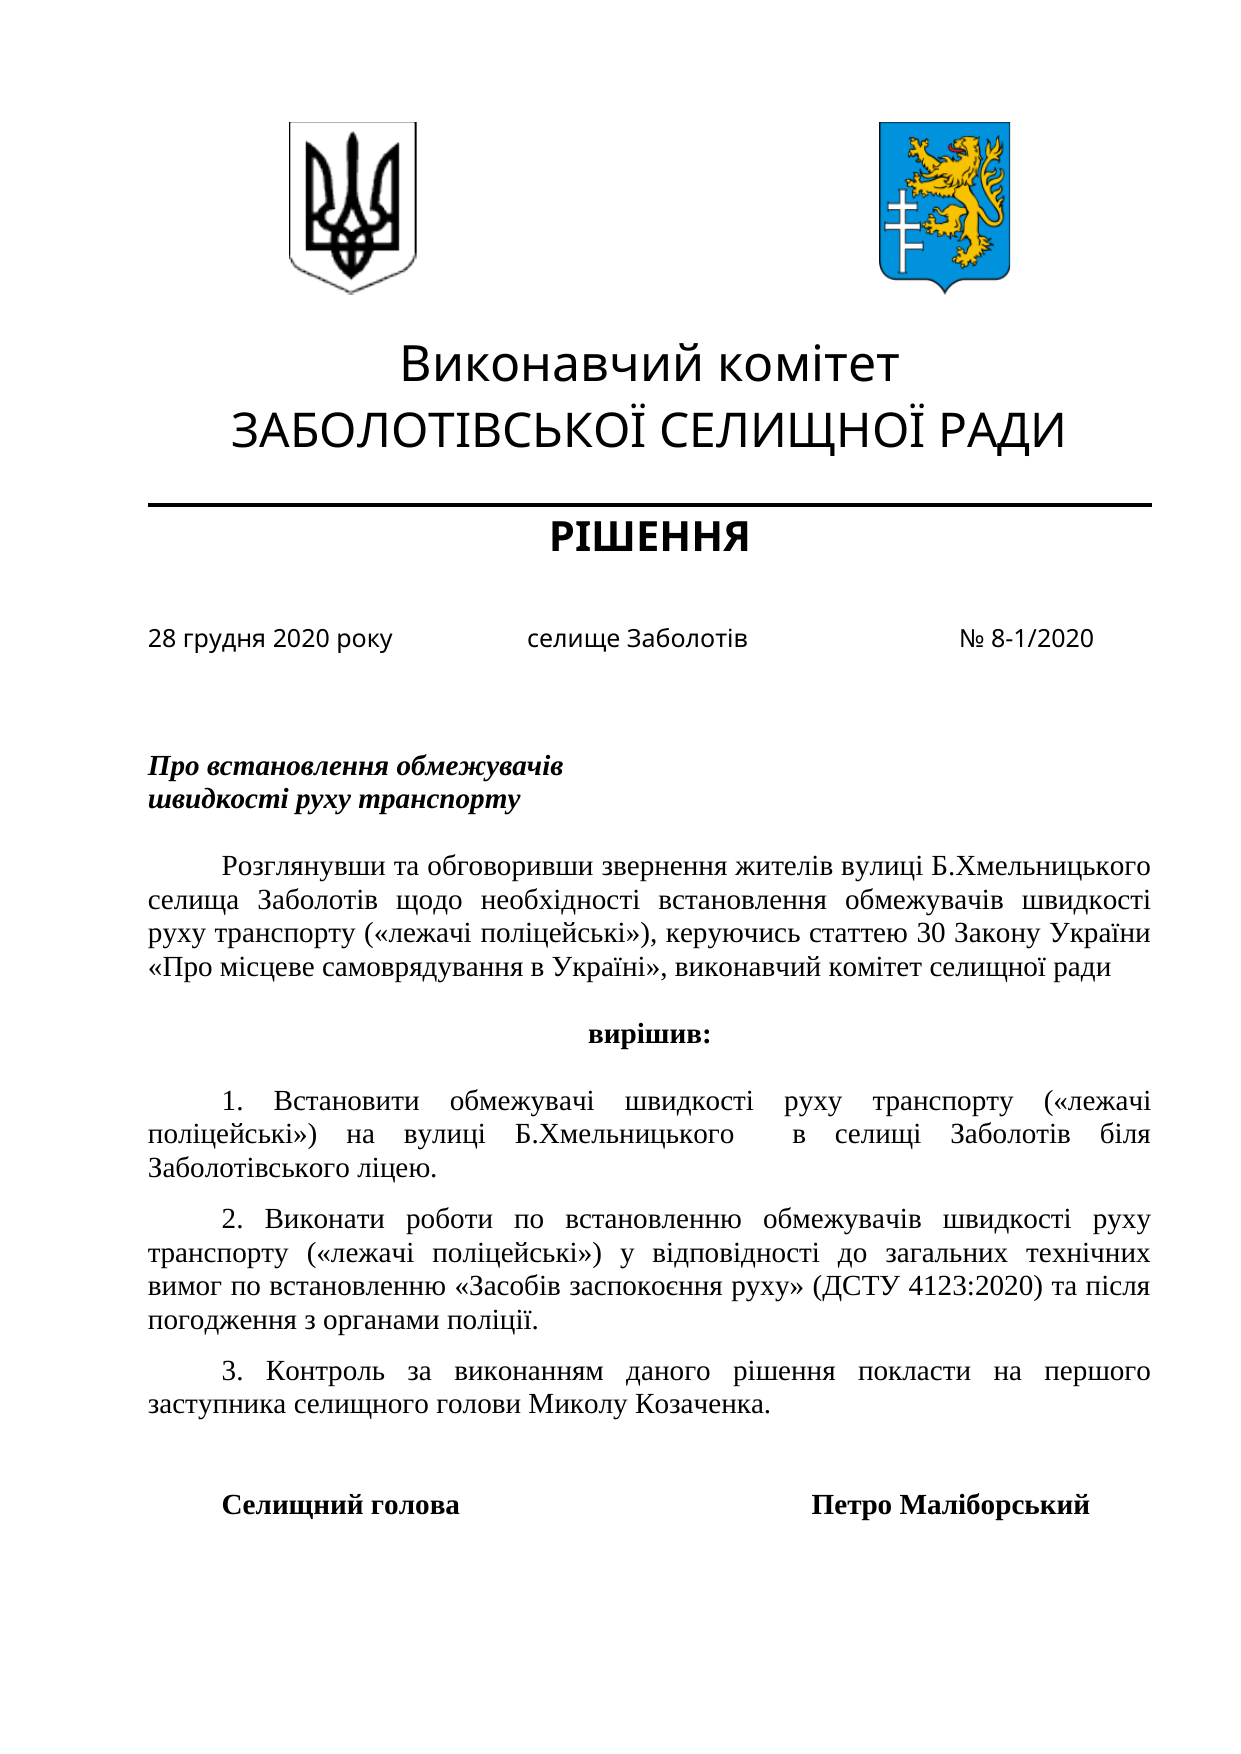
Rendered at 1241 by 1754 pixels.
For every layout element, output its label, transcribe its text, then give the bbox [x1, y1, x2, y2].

text 1. Встановити обмежувачі швидкості руху транспорту («лежачі поліцейські») на вулиці Б.Хмельницького в селищі Заболотів біля Заболотівського ліцею. [148, 1083, 1152, 1184]
text вирішив: [148, 1016, 1152, 1049]
picture [879, 263, 1011, 295]
text 28 грудня 2020 року селище Заболотів № 8-1/2020 [148, 620, 1152, 654]
text Селищний голова Петро Маліборський [148, 1487, 1152, 1520]
text швидкості руху транспорту [148, 781, 1152, 815]
text РІШЕННЯ [148, 507, 1152, 563]
text Розглянувши та обговоривши звернення жителів вулиці Б.Хмельницького селища Заболотів щодо необхідності встановлення обмежувачів швидкості руху транспорту («лежачі поліцейські»), керуючись статтею 30 Закону України «Про місцеве самоврядування в Україні», виконавчий комітет селищної ради [148, 848, 1152, 982]
picture [289, 122, 417, 295]
text 2. Виконати роботи по встановленню обмежувачів швидкості руху транспорту («лежачі поліцейські») у відповідності до загальних технічних вимог по встановленню «Засобів заспокоєння руху» (ДСТУ 4123:2020) та після погодження з органами поліції. [148, 1201, 1152, 1335]
text Виконавчий комітет [148, 328, 1152, 396]
text 3. Контроль за виконанням даного рішення покласти на першого заступника селищного голови Миколу Козаченка. [148, 1353, 1152, 1420]
picture [886, 190, 922, 272]
picture [907, 137, 1003, 267]
text ЗАБОЛОТІВСЬКОЇ СЕЛИЩНОЇ РАДИ [148, 396, 1152, 462]
text Про встановлення обмежувачів [148, 748, 1152, 781]
